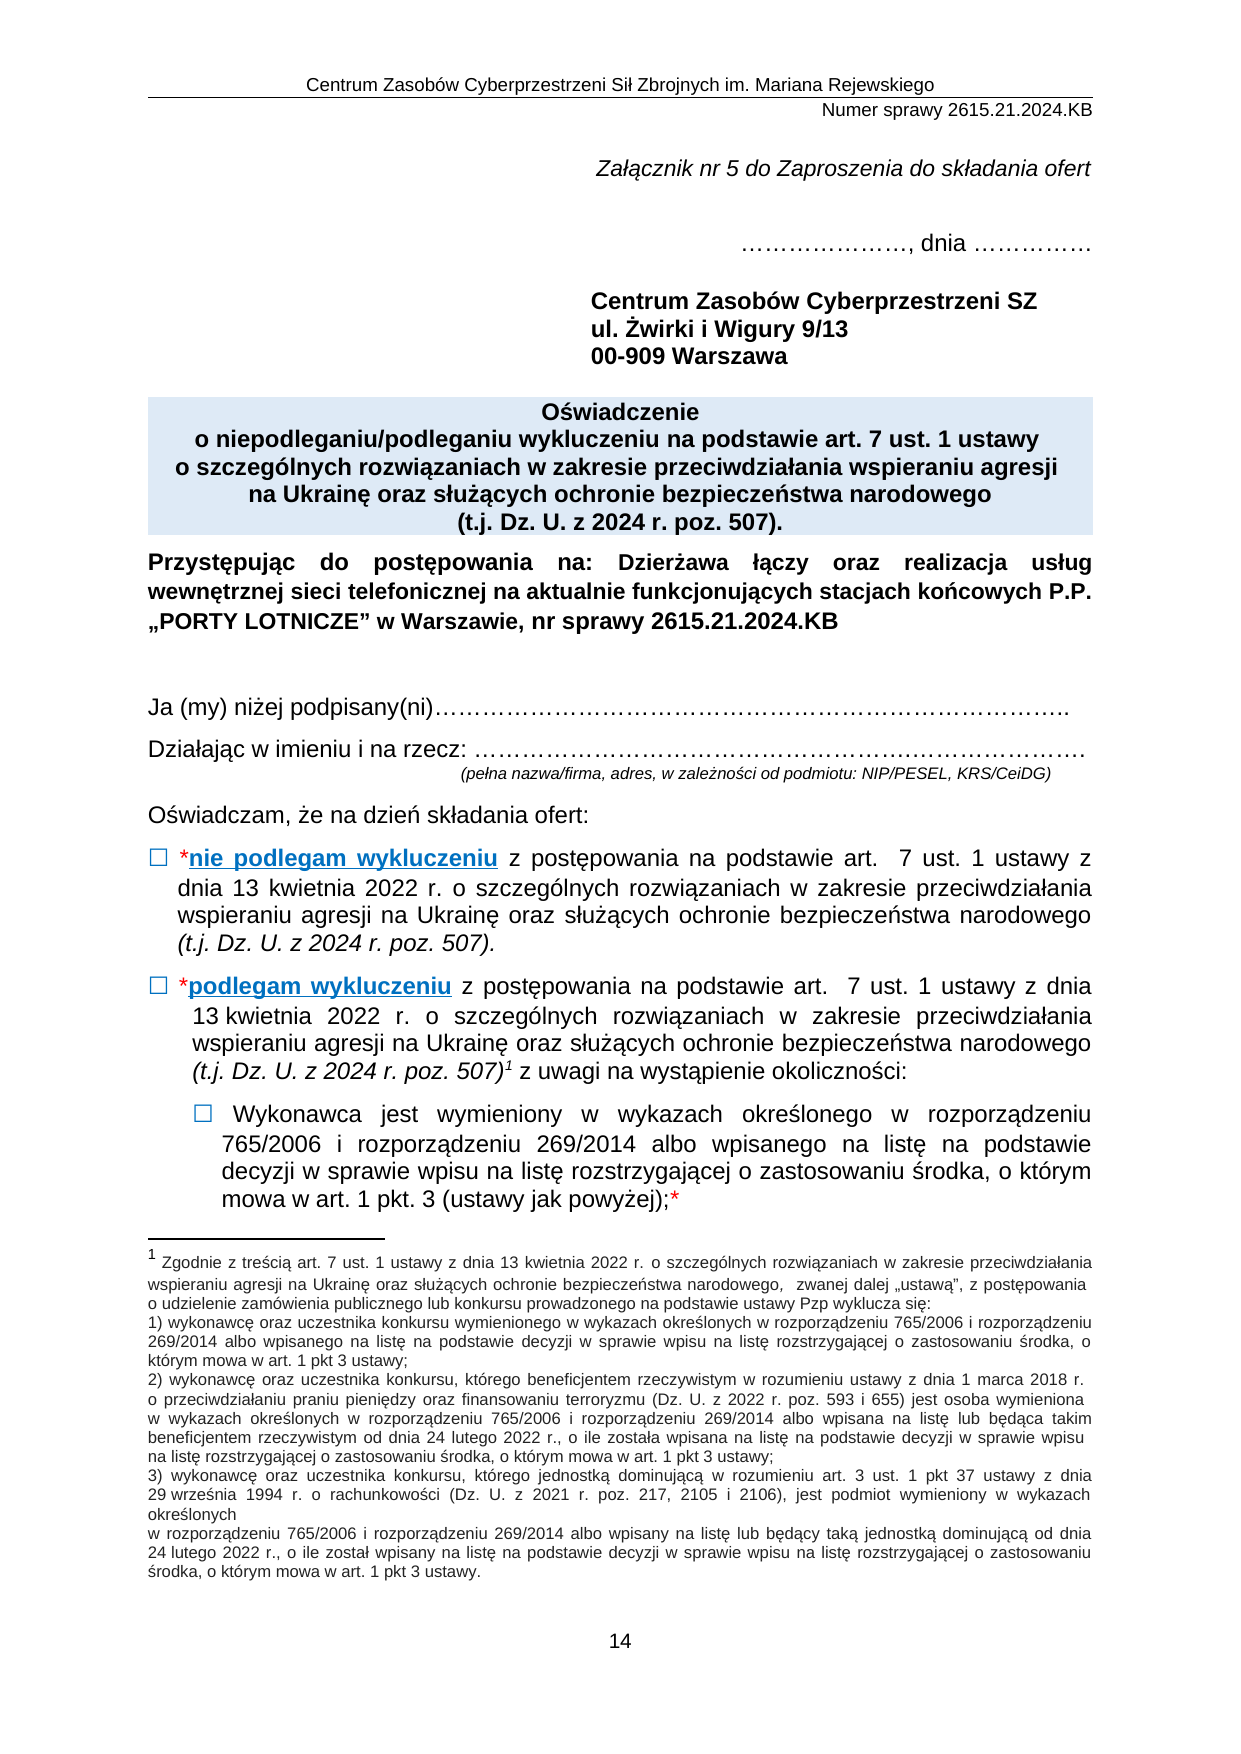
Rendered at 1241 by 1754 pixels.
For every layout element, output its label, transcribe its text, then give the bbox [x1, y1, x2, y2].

text Załącznik nr 5 do Zaproszenia do składania ofert [148, 155, 1093, 181]
text Ja (my) niżej podpisany(ni)…………………………………………………………………….. [148, 693, 1093, 720]
text Wykonawca jest wymieniony w wykazach określonego w rozporządzeniu 765/2006 i rozporządzeniu 269/2014 albo wpisanego na listę na podstawie decyzji w sprawie wpisu na listę rozstrzygającej o zastosowaniu środka, o którym mowa w art. 1 pkt. 3 (ustawy jak powyżej);* [192, 1097, 1093, 1212]
text Oświadczenie [148, 397, 1093, 425]
text Oświadczam, że na dzień składania ofert: [148, 801, 1093, 828]
text Centrum Zasobów Cyberprzestrzeni SZ [591, 287, 1093, 314]
text …………………, dnia …………… [148, 229, 1093, 257]
text ul. Żwirki i Wigury 9/13 [591, 314, 1093, 342]
text *nie podlegam wykluczeniu z postępowania na podstawie art. 7 ust. 1 ustawy z dnia 13 kwietnia 2022 r. o szczególnych rozwiązaniach w zakresie przeciwdziałania wspieraniu agresji na Ukrainę oraz służących ochronie bezpieczeństwa narodowego (t.j. Dz. U. z 2024 r. poz. 507). [148, 841, 1093, 956]
text Przystępując do postępowania na: Dzierżawa łączy oraz realizacja usług wewnętrznej sieci telefonicznej na aktualnie funkcjonujących stacjach końcowych P.P. „PORTY LOTNICZE” w Warszawie, nr sprawy 2615.21.2024.KB [148, 548, 1093, 635]
text Działając w imieniu i na rzecz: ……………………………………………….…………………. [148, 734, 1092, 762]
text *podlegam wykluczeniu z postępowania na podstawie art. 7 ust. 1 ustawy z dnia 13 kwietnia 2022 r. o szczególnych rozwiązaniach w zakresie przeciwdziałania wspieraniu agresji na Ukrainę oraz służących ochronie bezpieczeństwa narodowego (t.j. Dz. U. z 2024 r. poz. 507) z uwagi na wystąpienie okoliczności: [148, 969, 1093, 1084]
text 00-909 Warszawa [591, 342, 1093, 370]
text o niepodleganiu/podleganiu wykluczeniu na podstawie art. 7 ust. 1 ustawy o szczególnych rozwiązaniach w zakresie przeciwdziałania wspieraniu agresji na Ukrainę oraz służących ochronie bezpieczeństwa narodowego (t.j. Dz. U. z 2024 r. poz. 507). [148, 425, 1093, 535]
text (pełna nazwa/firma, adres, w zależności od podmiotu: NIP/PESEL, KRS/CeiDG) [148, 764, 1093, 783]
